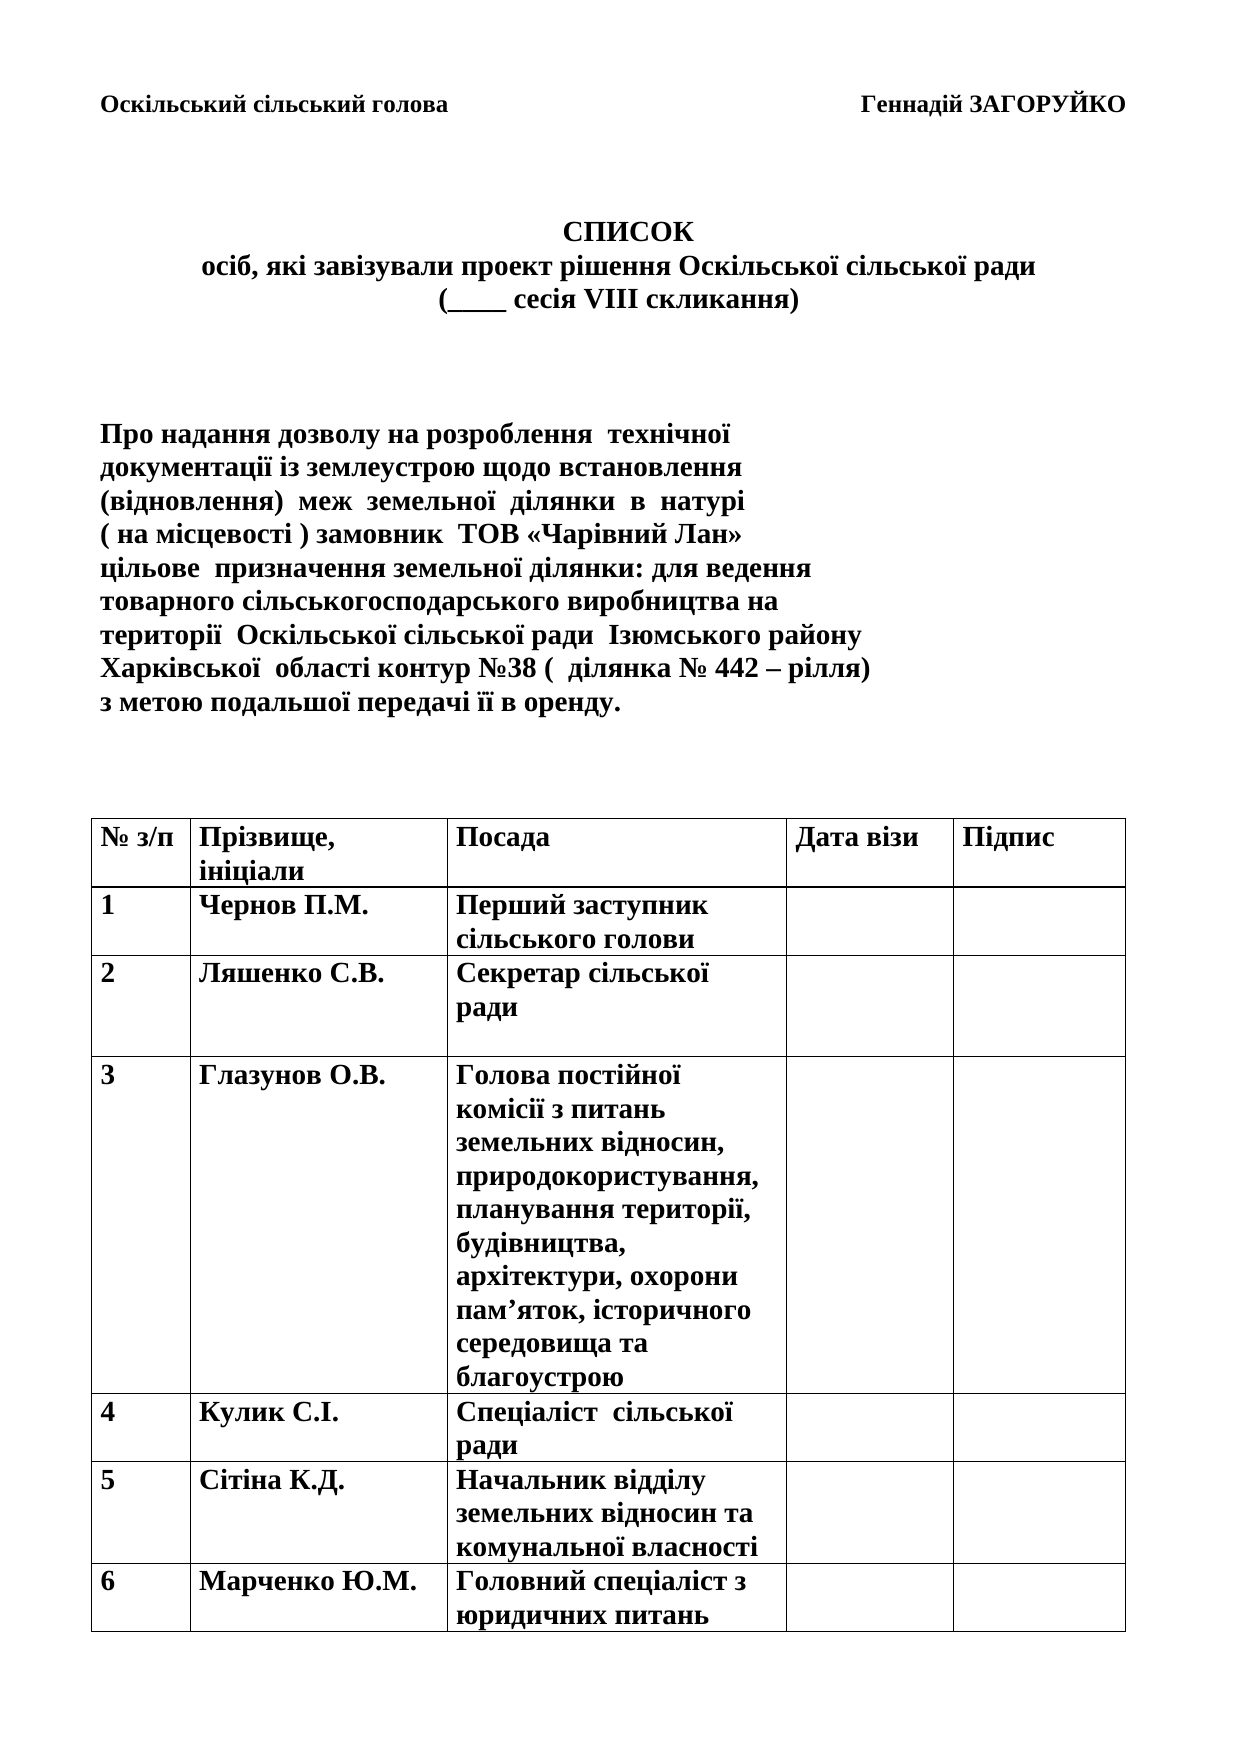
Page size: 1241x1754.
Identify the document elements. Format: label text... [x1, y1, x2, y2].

table_cell Ляшенко С.В. [191, 956, 447, 1056]
text Оскільський сільський голова Геннадій ЗАГОРУЙКО [100, 89, 1137, 117]
text цільове призначення земельної ділянки: для ведення [100, 550, 1137, 583]
table_cell Чернов П.М. [191, 888, 447, 954]
table_cell Голова постійної комісії з питань земельних відносин, природокористування, планування території, будівництва, архітектури, охорони пам’яток, історичного середовища та благоустрою [448, 1057, 786, 1393]
table_header Посада [448, 819, 786, 886]
text (відновлення) меж земельної ділянки в натурі [100, 483, 1137, 516]
table_cell [954, 1394, 1125, 1461]
table_cell Сітіна К.Д. [191, 1462, 447, 1562]
table_cell 6 [92, 1564, 190, 1631]
table_cell [954, 1564, 1125, 1631]
table_cell [787, 1057, 953, 1393]
text з метою подальшої передачі її в оренду. [100, 684, 1137, 718]
text документації із землеустрою щодо встановлення [100, 449, 1137, 483]
table_header Прізвище, ініціали [191, 819, 447, 886]
text території Оскільської сільської ради Ізюмського району [100, 617, 1137, 651]
text (____ сесія VIІІ скликання) [100, 282, 1137, 315]
table_cell [787, 1462, 953, 1562]
text Харківської області контур №38 ( ділянка № 442 – рілля) [100, 651, 1137, 684]
table_cell [787, 1394, 953, 1461]
table_cell Марченко Ю.М. [191, 1564, 447, 1631]
table_cell 4 [92, 1394, 190, 1461]
table_cell [787, 956, 953, 1056]
text Про надання дозволу на розроблення технічної [100, 416, 1137, 449]
table_cell Секретар сільської ради [448, 956, 786, 1056]
table_cell Начальник відділу земельних відносин та комунальної власності [448, 1462, 786, 1562]
table_header Дата візи [787, 819, 953, 886]
table_cell [954, 1057, 1125, 1393]
table_cell [954, 1462, 1125, 1562]
text осіб, які завізували проект рішення Оскільської сільської ради [100, 248, 1137, 282]
table_cell [787, 1564, 953, 1631]
table_cell 5 [92, 1462, 190, 1562]
table_cell [954, 888, 1125, 954]
text товарного сільськогосподарського виробництва на [100, 583, 1137, 617]
table_cell Перший заступник сільського голови [448, 888, 786, 954]
table_cell [954, 956, 1125, 1056]
table_cell 3 [92, 1057, 190, 1393]
table_header Підпис [954, 819, 1125, 886]
table_cell Глазунов О.В. [191, 1057, 447, 1393]
text ( на місцевості ) замовник ТОВ «Чарівний Лан» [100, 516, 1137, 550]
table_cell Кулик С.І. [191, 1394, 447, 1461]
table_header № з/п [92, 819, 190, 886]
table_cell 1 [92, 888, 190, 954]
table_cell Спеціаліст сільської ради [448, 1394, 786, 1461]
table_cell 2 [92, 956, 190, 1056]
table_cell Головний спеціаліст з юридичних питань [448, 1564, 786, 1631]
text СПИСОК [100, 214, 1137, 248]
table_cell [787, 888, 953, 954]
